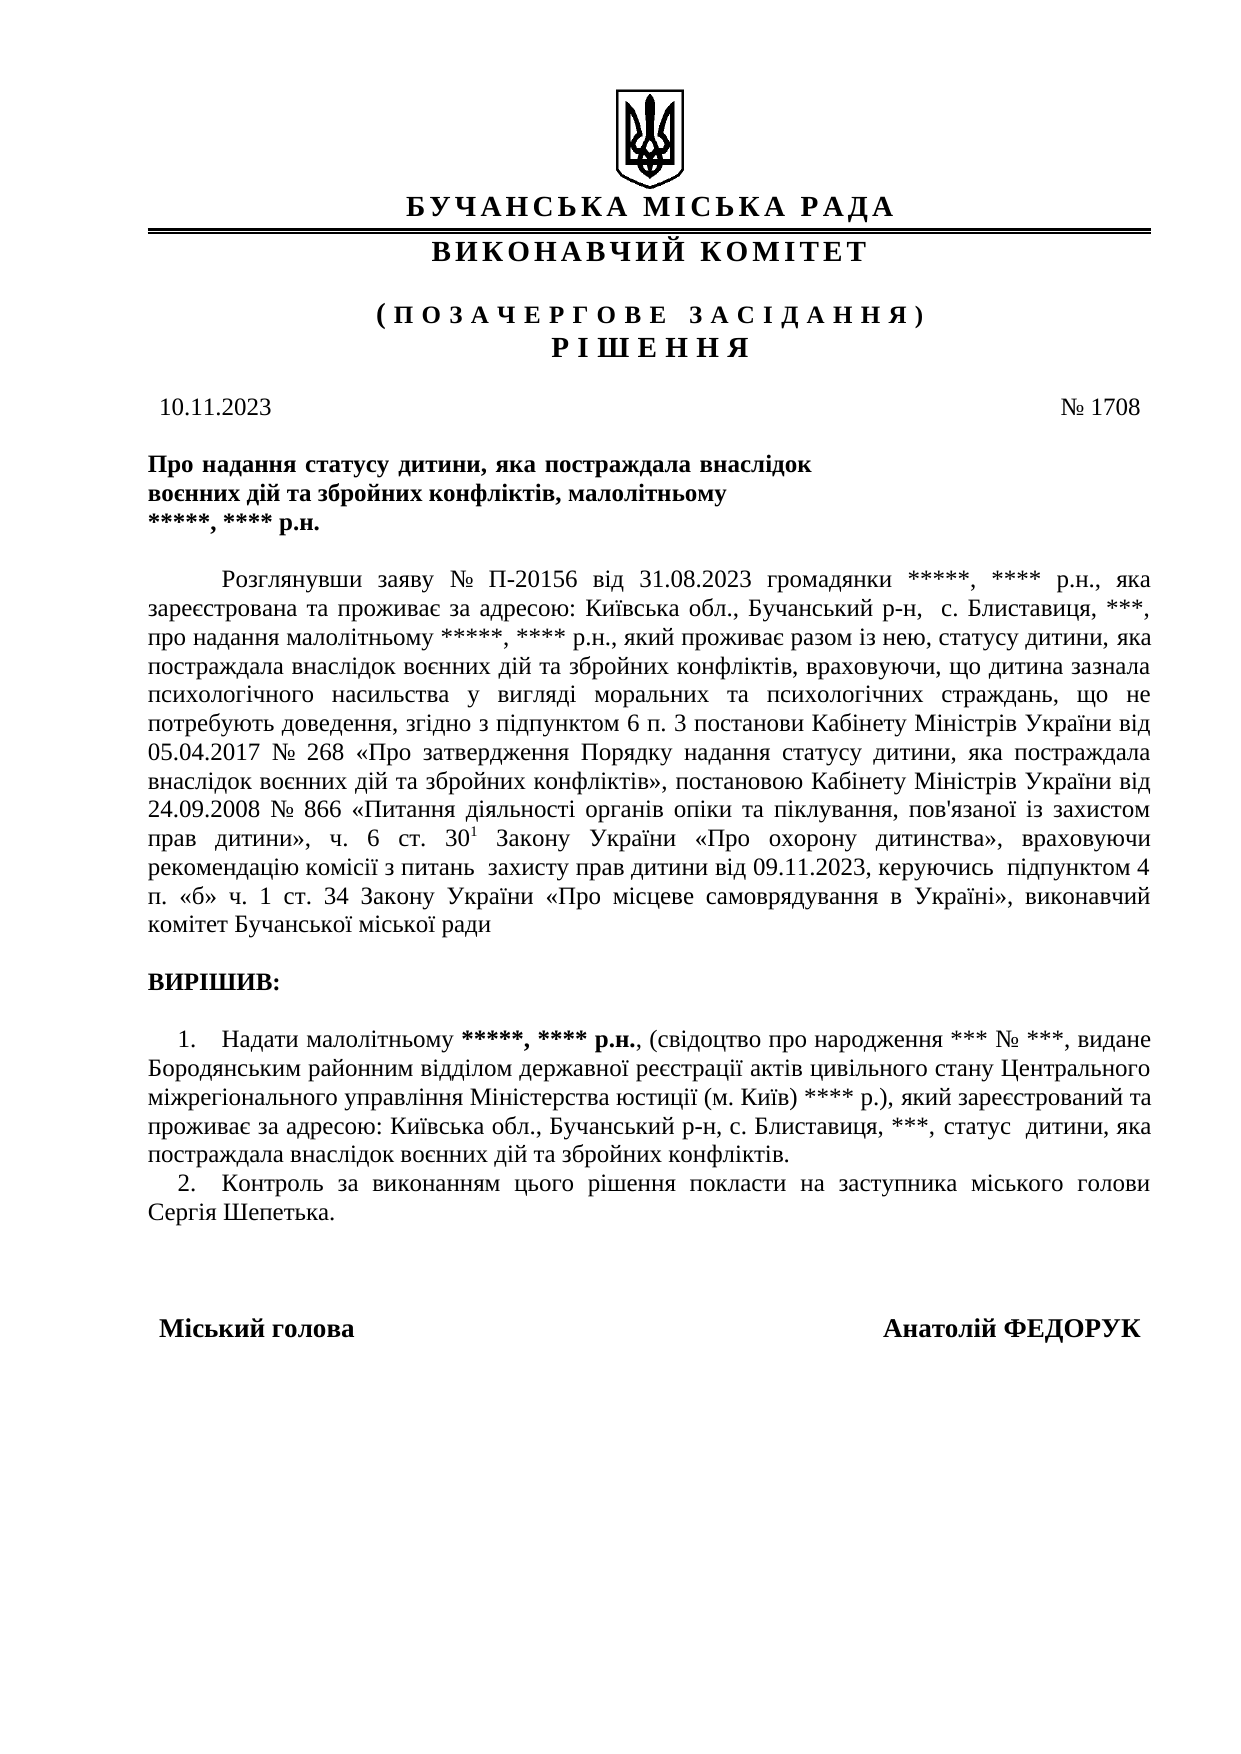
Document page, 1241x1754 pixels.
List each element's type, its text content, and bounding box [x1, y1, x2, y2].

table_header Міський голова [148, 1312, 649, 1343]
table_header № 1708 [650, 392, 1152, 421]
text БУЧАНСЬКА МІСЬКА РАДА [148, 189, 1152, 223]
text *****, **** р.н. [148, 507, 812, 536]
text Розглянувши заяву № П-20156 від 31.08.2023 громадянки *****, **** р.н., яка зареєстрована та проживає за адресою: Київська обл., Бучанський р-н, с. Блиставиця, ***, про надання малолітньому *****, **** р.н., який проживає разом із нею, статусу дитини, яка постраждала внаслідок воєнних дій та збройних конфліктів, враховуючи, що дитина зазнала психологічного насильства у вигляді моральних та психологічних страждань, що не потребують доведення, згідно з підпунктом 6 п. 3 постанови Кабінету Міністрів України від 05.04.2017 № 268 «Про затвердження Порядку надання статусу дитини, яка постраждала внаслідок воєнних дій та збройних конфліктів», постановою Кабінету Міністрів України від 24.09.2008 № 866 «Питання діяльності органів опіки та піклування, пов'язаної із захистом прав дитини», ч. 6 ст. 301 Закону України «Про охорону дитинства», враховуючи рекомендацію комісії з питань захисту прав дитини від 09.11.2023, керуючись підпунктом 4 п. «б» ч. 1 ст. 34 Закону України «Про місцеве самоврядування в Україні», виконавчий комітет Бучанської міської ради [148, 564, 1152, 938]
picture [614, 88, 685, 189]
table_header 10.11.2023 [148, 392, 650, 421]
text ВИРІШИВ: [148, 967, 1152, 996]
list Надати малолітньому *****, **** р.н., (свідоцтво про народження *** № ***, видане Бородянським районним відділом державної реєстрації актів цивільного стану Центрального міжрегіонального управління Міністерства юстиції (м. Київ) **** р.), який зареєстрований та проживає за адресою: Київська обл., Бучанський р-н, с. Блиставиця, ***, статус дитини, яка постраждала внаслідок воєнних дій та збройних конфліктів. [148, 1024, 1152, 1168]
text Про надання статусу дитини, яка постраждала внаслідок воєнних дій та збройних конфліктів, малолітньому [148, 449, 812, 507]
text РІШЕННЯ [148, 330, 1152, 363]
text (ПОЗАЧЕРГОВЕ ЗАСІДАННЯ) [148, 296, 1152, 330]
table_header Анатолій ФЕДОРУК [649, 1312, 1152, 1343]
table_header ВИКОНАВЧИЙ КОМІТЕТ [148, 234, 1151, 296]
list Контроль за виконанням цього рішення покласти на заступника міського голови Сергія Шепетька. [148, 1168, 1152, 1226]
